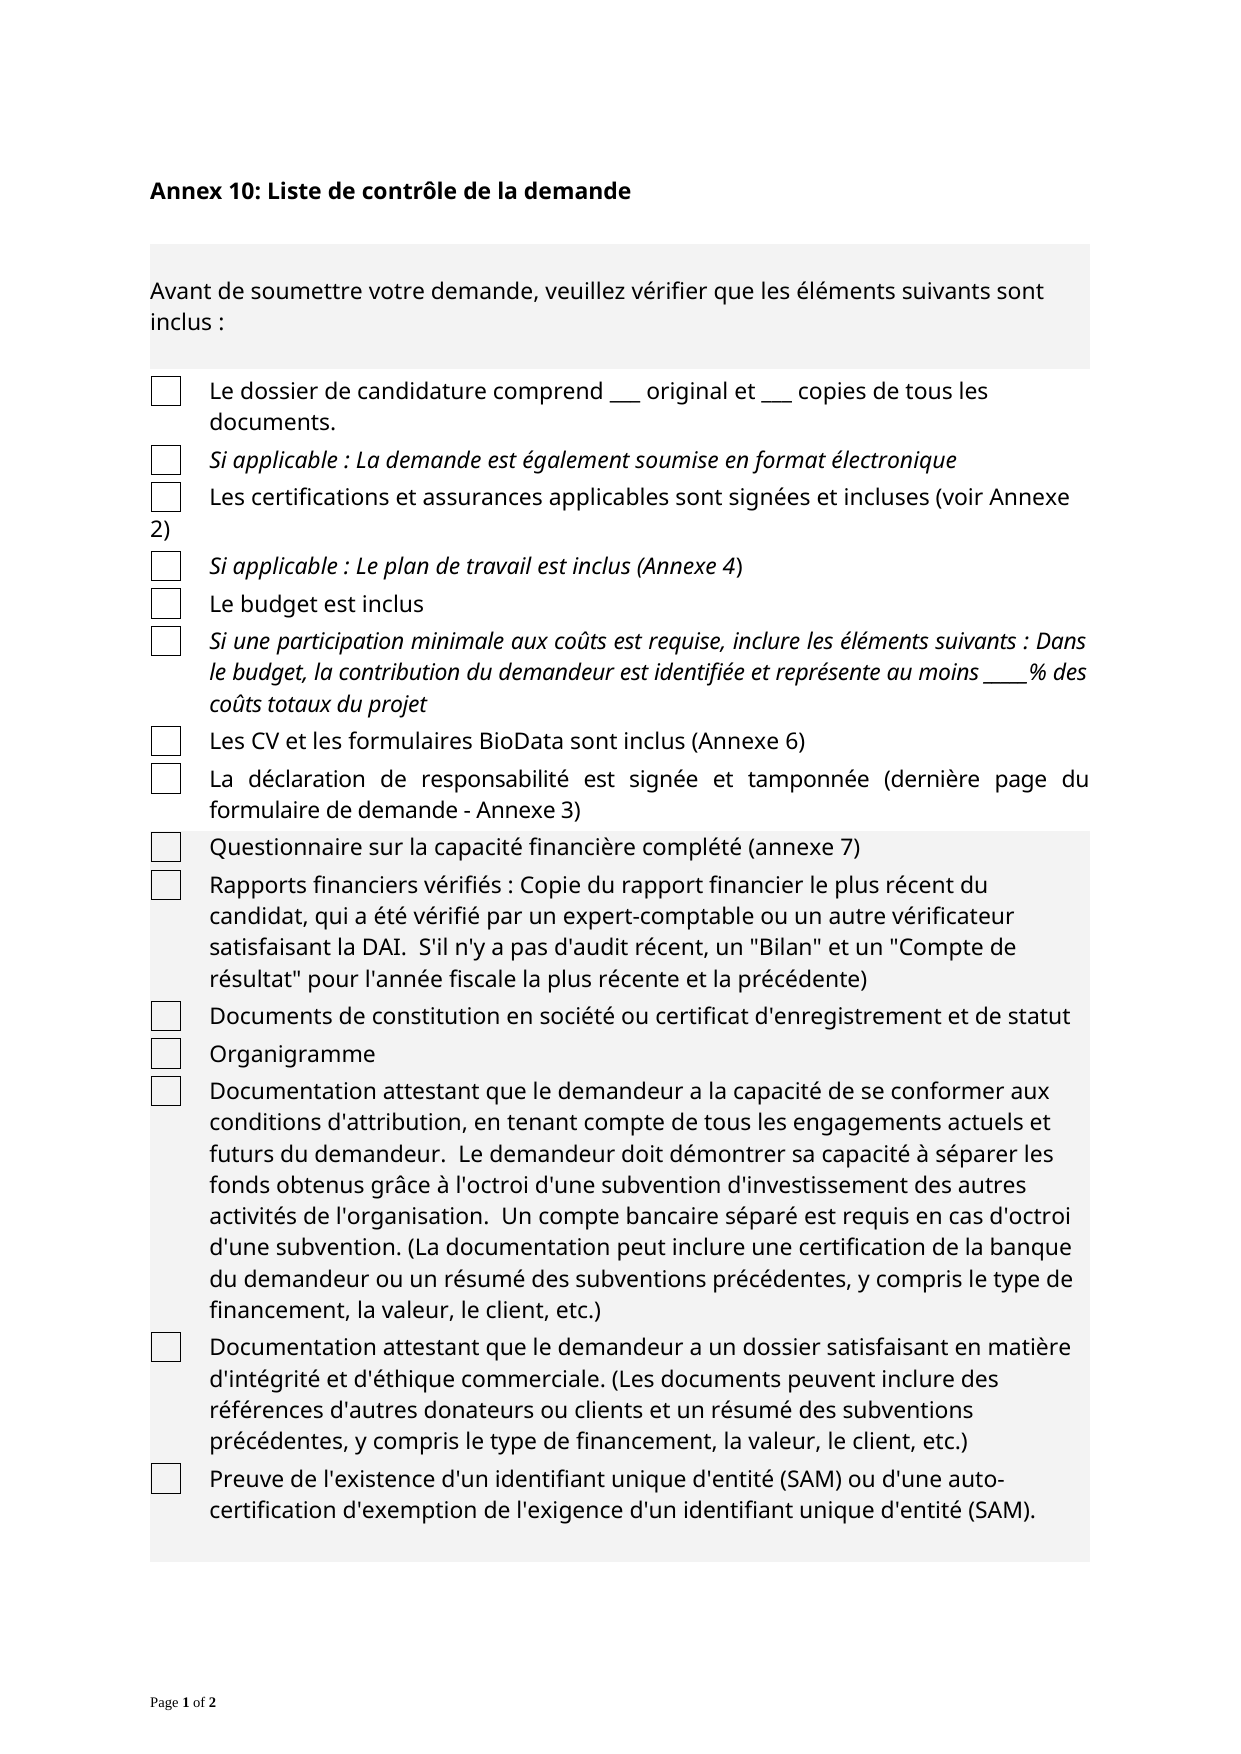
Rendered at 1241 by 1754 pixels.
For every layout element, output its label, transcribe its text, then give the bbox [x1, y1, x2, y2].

text Avant de soumettre votre demande, veuillez vérifier que les éléments suivants sont inclus : [150, 275, 1090, 337]
text Rapports financiers vérifiés : Copie du rapport financier le plus récent du candidat, qui a été vérifié par un expert-comptable ou un autre vérificateur satisfaisant la DAI. S'il n'y a pas d'audit récent, un "Bilan" et un "Compte de résultat" pour l'année fiscale la plus récente et la précédente) [150, 869, 1090, 994]
text Si une participation minimale aux coûts est requise, inclure les éléments suivants : Dans le budget, la contribution du demandeur est identifiée et représente au moins _____% des coûts totaux du projet [150, 625, 1090, 719]
text Le budget est inclus [150, 587, 1090, 619]
text Le dossier de candidature comprend ___ original et ___ copies de tous les documents. [150, 375, 1090, 437]
text Documents de constitution en société ou certificat d'enregistrement et de statut [150, 1000, 1090, 1031]
text Documentation attestant que le demandeur a un dossier satisfaisant en matière d'intégrité et d'éthique commerciale. (Les documents peuvent inclure des références d'autres donateurs ou clients et un résumé des subventions précédentes, y compris le type de financement, la valeur, le client, etc.) [150, 1331, 1090, 1456]
text Si applicable : La demande est également soumise en format électronique [150, 444, 1090, 475]
text Annex 10: Liste de contrôle de la demande [150, 175, 1090, 206]
text Organigramme [150, 1037, 1090, 1069]
text Si applicable : Le plan de travail est inclus (Annexe 4) [150, 550, 1090, 581]
text Les certifications et assurances applicables sont signées et incluses (voir Annexe 2) [150, 481, 1090, 544]
text Documentation attestant que le demandeur a la capacité de se conformer aux conditions d'attribution, en tenant compte de tous les engagements actuels et futurs du demandeur. Le demandeur doit démontrer sa capacité à séparer les fonds obtenus grâce à l'octroi d'une subvention d'investissement des autres activités de l'organisation. Un compte bancaire séparé est requis en cas d'octroi d'une subvention. (La documentation peut inclure une certification de la banque du demandeur ou un résumé des subventions précédentes, y compris le type de financement, la valeur, le client, etc.) [150, 1075, 1090, 1325]
text Questionnaire sur la capacité financière complété (annexe 7) [150, 831, 1090, 862]
text Les CV et les formulaires BioData sont inclus (Annexe 6) [150, 725, 1090, 756]
text La déclaration de responsabilité est signée et tamponnée (dernière page du formulaire de demande - Annexe 3) [150, 762, 1090, 825]
text Preuve de l'existence d'un identifiant unique d'entité (SAM) ou d'une auto-certification d'exemption de l'exigence d'un identifiant unique d'entité (SAM). [150, 1462, 1090, 1525]
